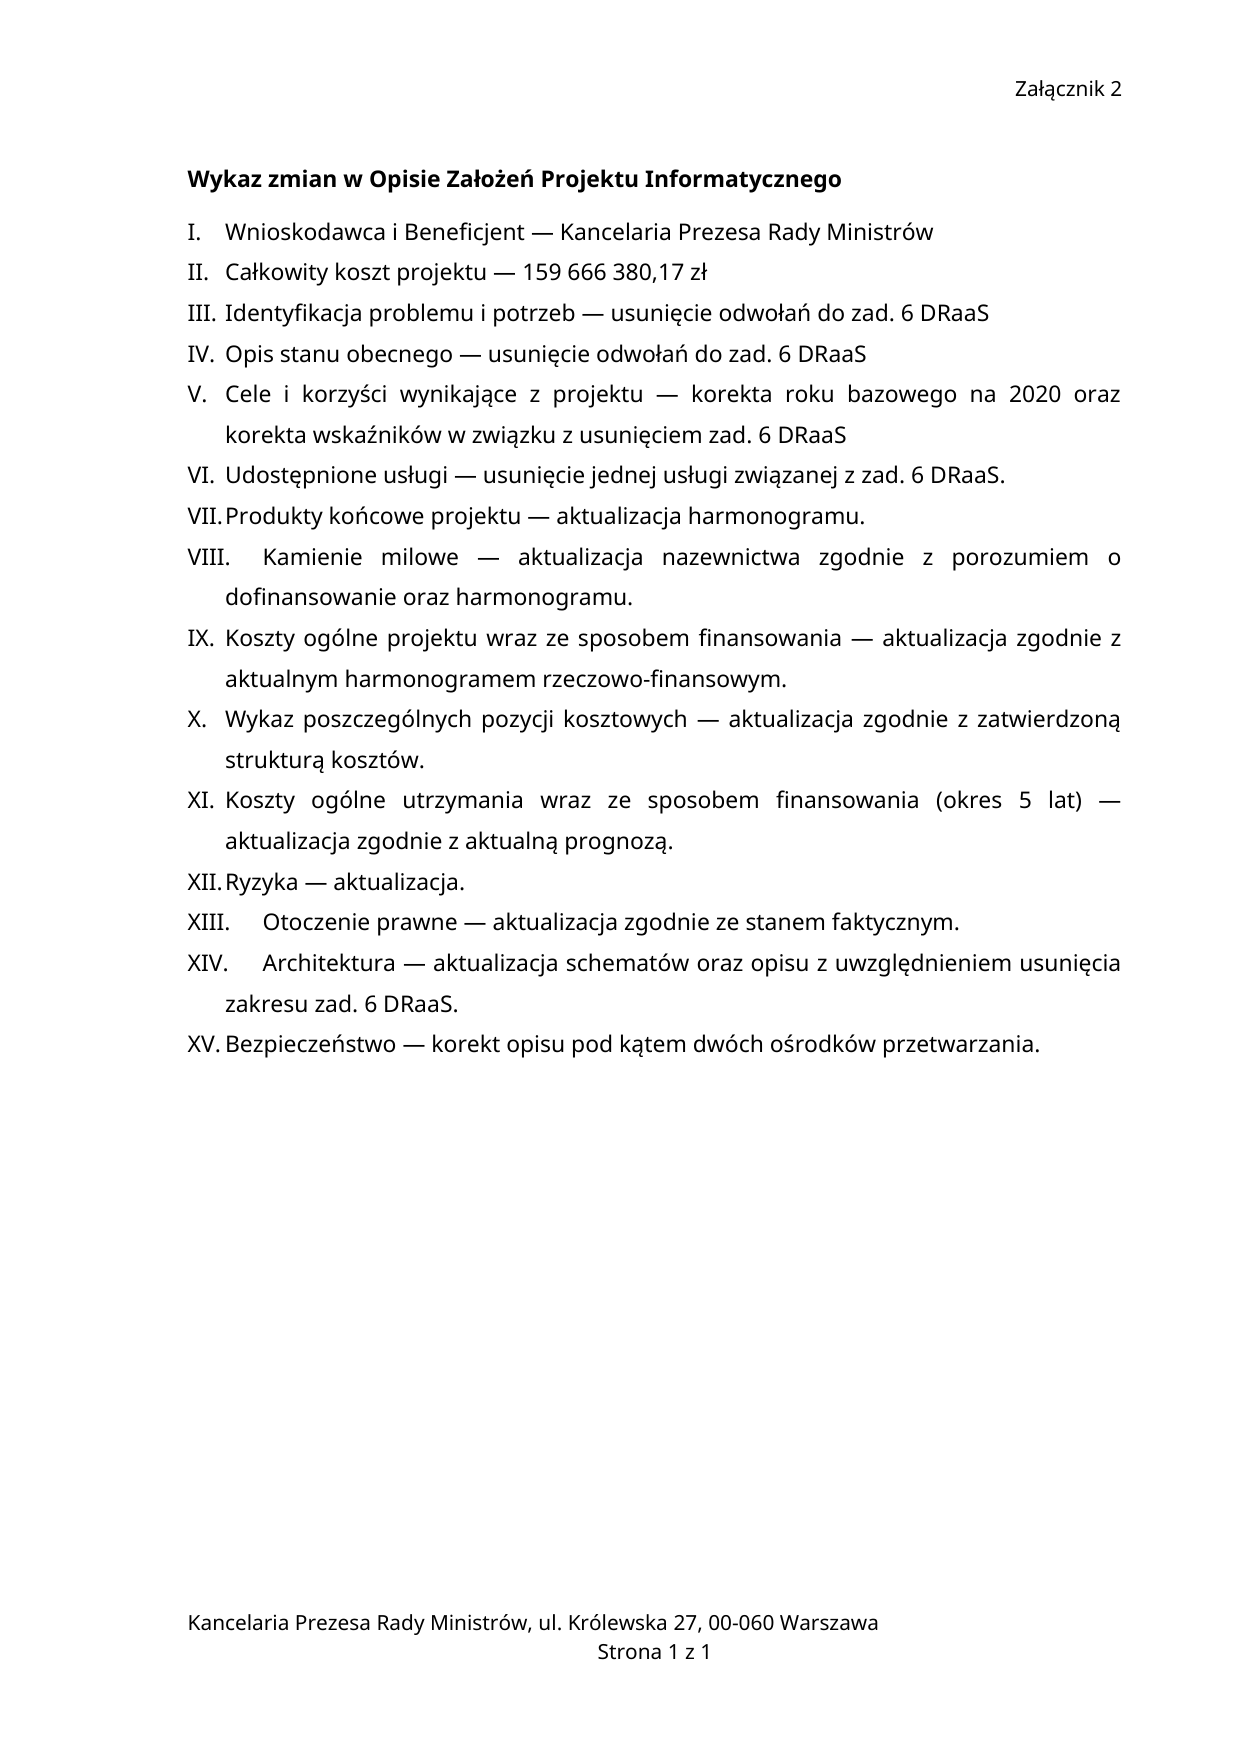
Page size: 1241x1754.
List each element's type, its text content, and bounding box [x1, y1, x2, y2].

list Udostępnione usługi — usunięcie jednej usługi związanej z zad. 6 DRaaS. [187, 459, 1122, 491]
list Kamienie milowe — aktualizacja nazewnictwa zgodnie z porozumiem o dofinansowanie oraz harmonogramu. [187, 541, 1122, 612]
list Cele i korzyści wynikające z projektu — korekta roku bazowego na 2020 oraz korekta wskaźników w związku z usunięciem zad. 6 DRaaS [187, 378, 1122, 450]
list Wykaz poszczególnych pozycji kosztowych — aktualizacja zgodnie z zatwierdzoną strukturą kosztów. [187, 703, 1122, 775]
list Wnioskodawca i Beneficjent — Kancelaria Prezesa Rady Ministrów [187, 216, 1122, 247]
list Całkowity koszt projektu — 159 666 380,17 zł [187, 256, 1122, 287]
list Identyfikacja problemu i potrzeb — usunięcie odwołań do zad. 6 DRaaS [187, 297, 1122, 328]
list Architektura — aktualizacja schematów oraz opisu z uwzględnieniem usunięcia zakresu zad. 6 DRaaS. [187, 947, 1122, 1019]
list Opis stanu obecnego — usunięcie odwołań do zad. 6 DRaaS [187, 337, 1122, 369]
text Wykaz zmian w Opisie Założeń Projektu Informatycznego [187, 162, 1122, 194]
list Produkty końcowe projektu — aktualizacja harmonogramu. [187, 500, 1122, 531]
list Koszty ogólne projektu wraz ze sposobem finansowania — aktualizacja zgodnie z aktualnym harmonogramem rzeczowo-finansowym. [187, 622, 1122, 694]
list Bezpieczeństwo — korekt opisu pod kątem dwóch ośrodków przetwarzania. [187, 1028, 1122, 1059]
list Otoczenie prawne — aktualizacja zgodnie ze stanem faktycznym. [187, 906, 1122, 937]
list Ryzyka — aktualizacja. [187, 866, 1122, 897]
list Koszty ogólne utrzymania wraz ze sposobem finansowania (okres 5 lat) — aktualizacja zgodnie z aktualną prognozą. [187, 784, 1122, 856]
